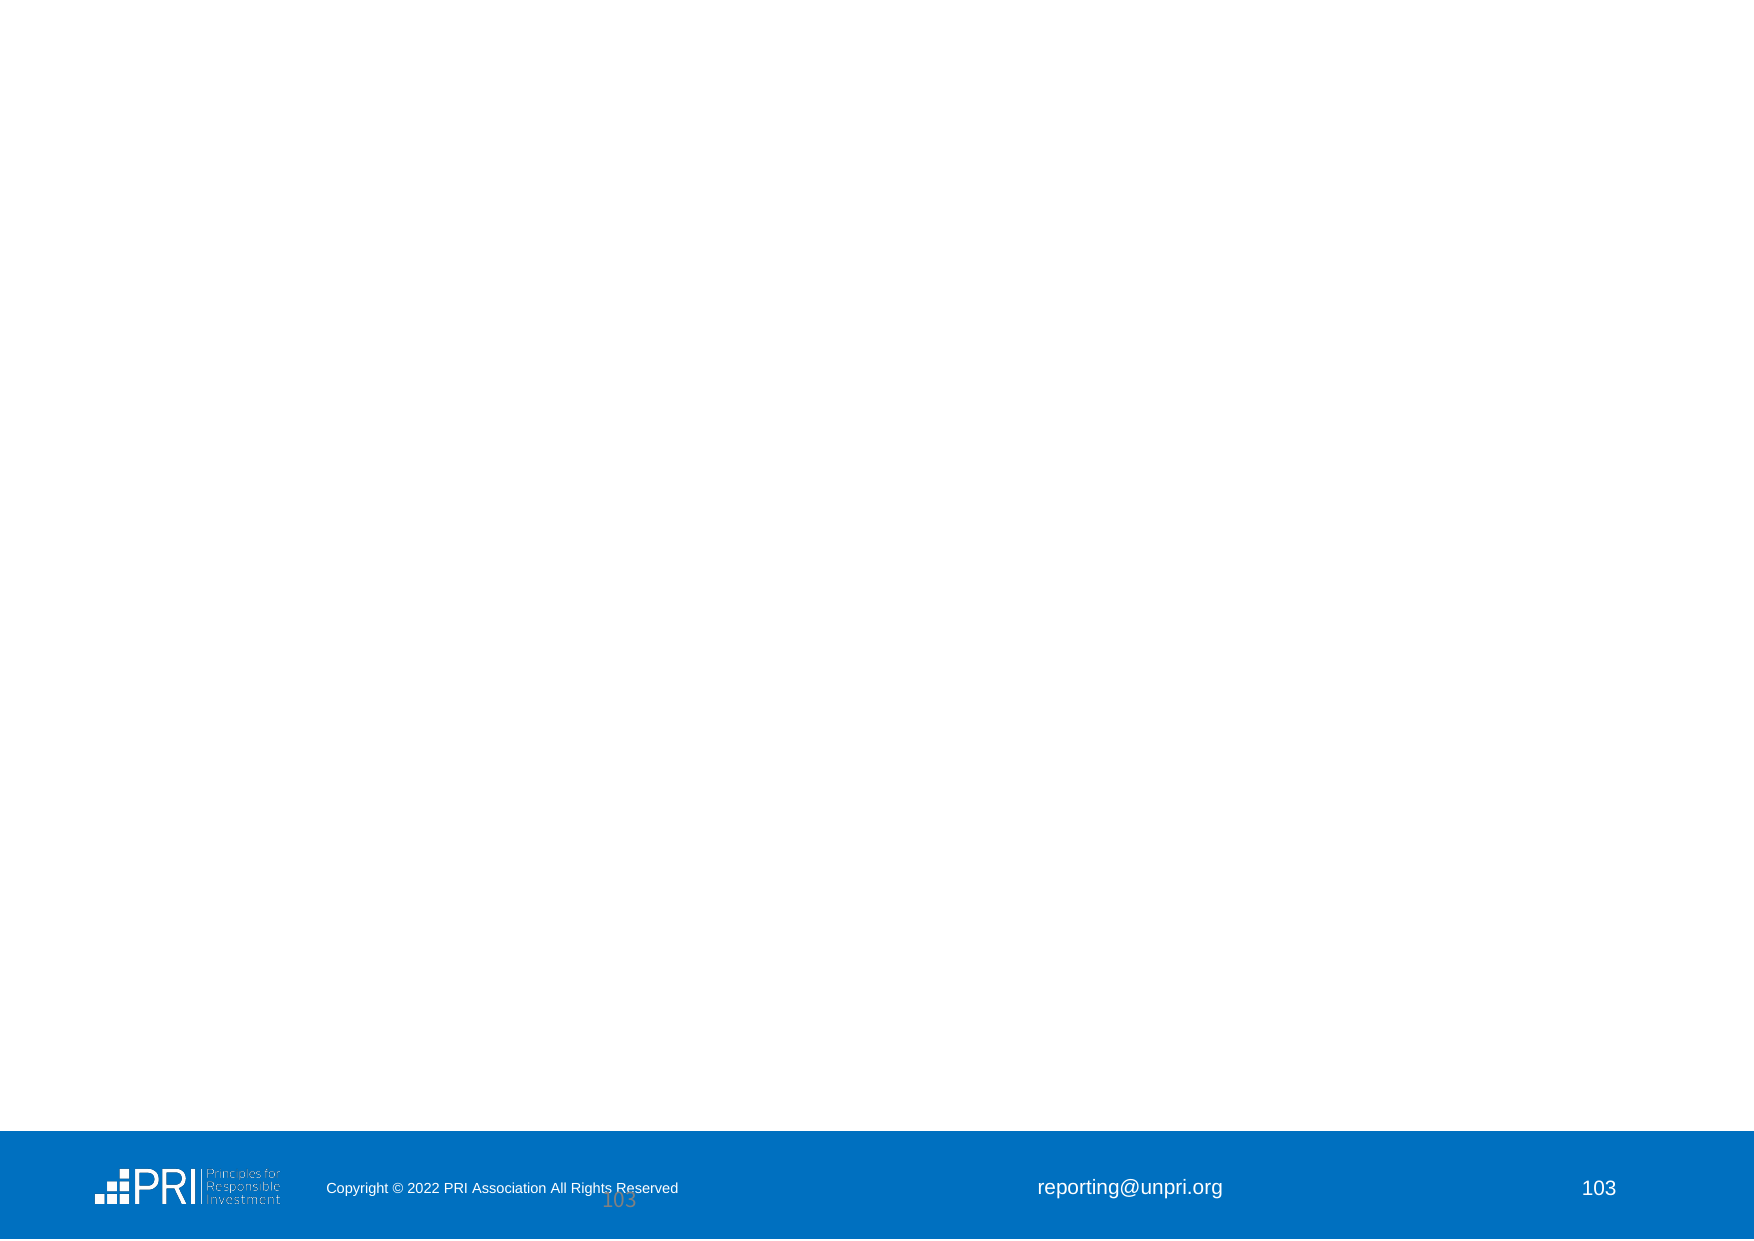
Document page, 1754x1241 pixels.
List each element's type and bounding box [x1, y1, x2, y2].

picture [92, 1166, 282, 1207]
